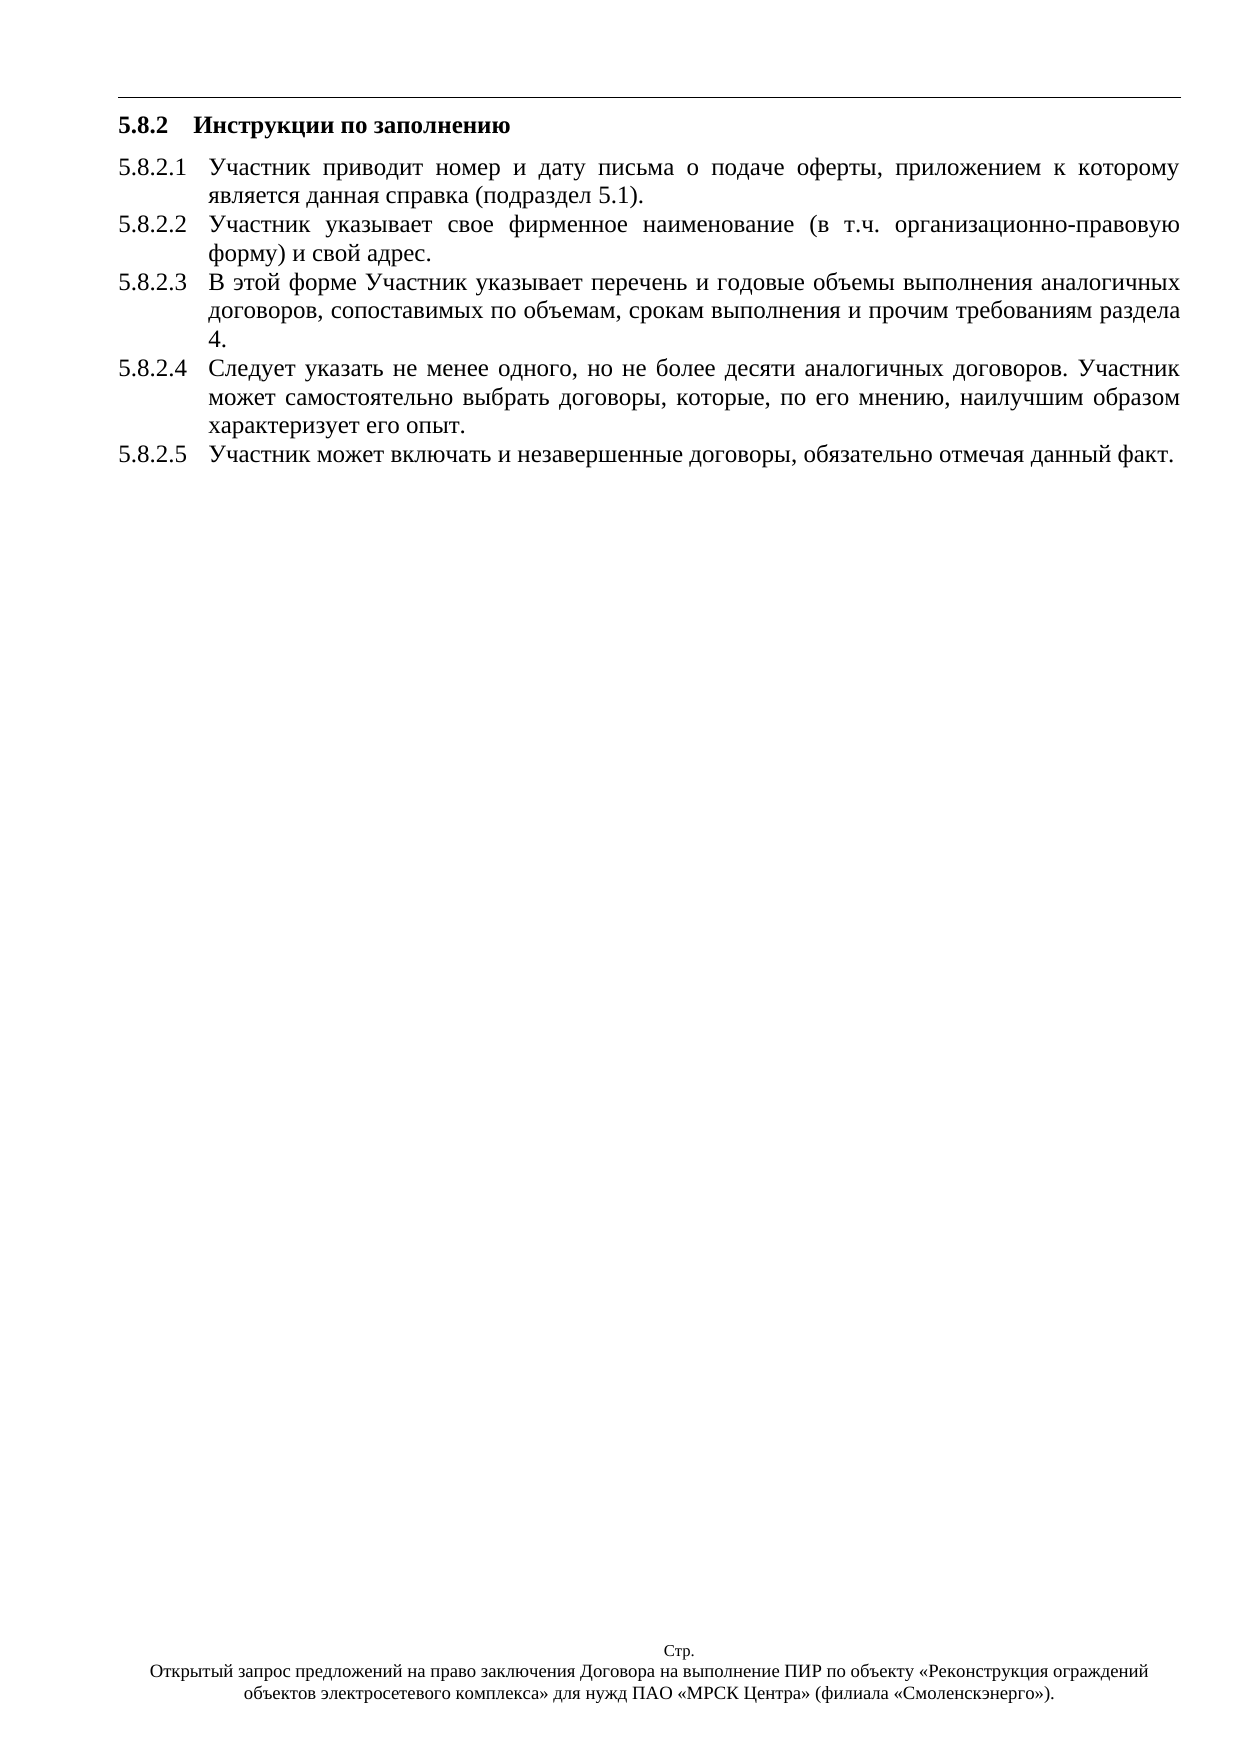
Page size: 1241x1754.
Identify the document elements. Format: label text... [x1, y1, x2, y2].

list Следует указать не менее одного, но не более десяти аналогичных договоров. Участник может самостоятельно выбрать договоры, которые, по его мнению, наилучшим образом характеризует его опыт. [118, 353, 1181, 439]
subtitle Инструкции по заполнению [118, 111, 1181, 139]
list Участник может включать и незавершенные договоры, обязательно отмечая данный факт. [118, 439, 1181, 468]
list Участник приводит номер и дату письма о подаче оферты, приложением к которому является данная справка (подраздел 5.1). [118, 152, 1181, 209]
list В этой форме Участник указывает перечень и годовые объемы выполнения аналогичных договоров, сопоставимых по объемам, срокам выполнения и прочим требованиям раздела 4. [118, 267, 1181, 353]
list Участник указывает свое фирменное наименование (в т.ч. организационно-правовую форму) и свой адрес. [118, 209, 1181, 267]
